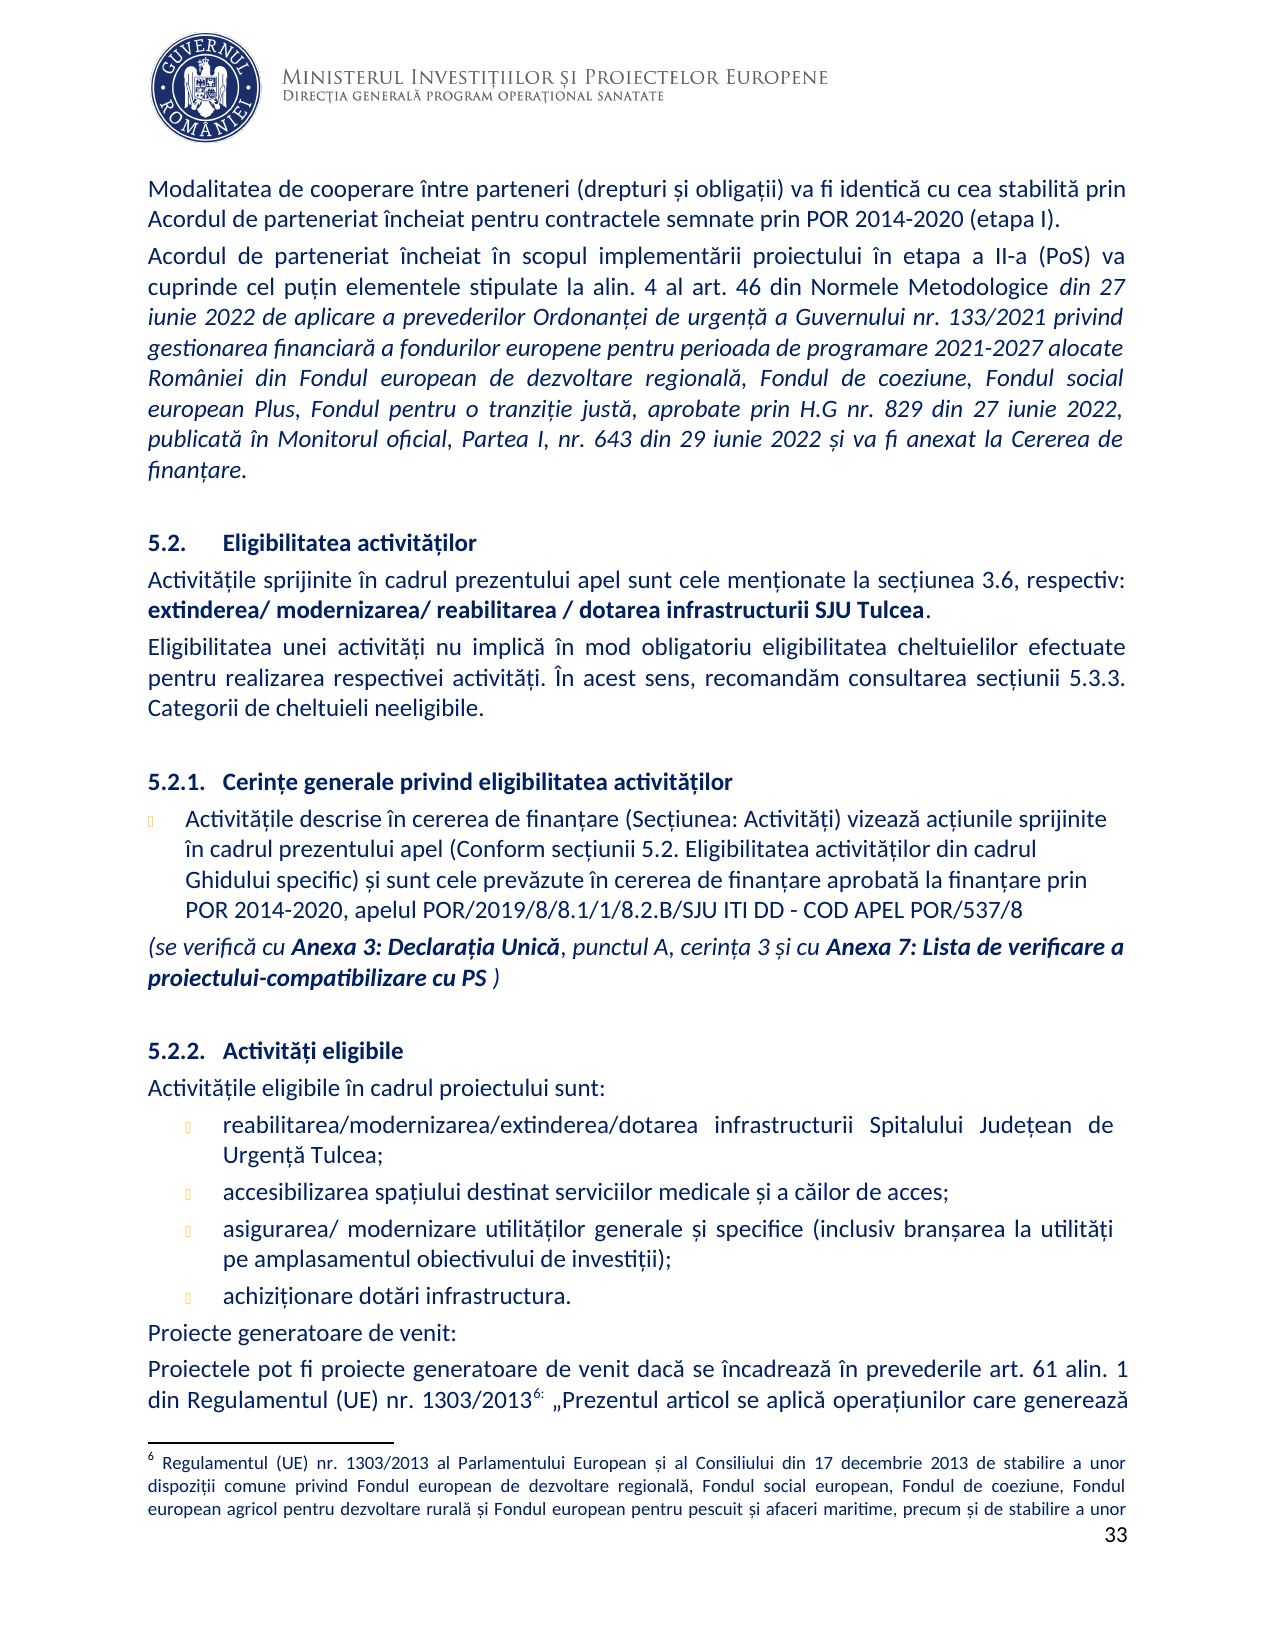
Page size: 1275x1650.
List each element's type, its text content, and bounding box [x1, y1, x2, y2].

list reabilitarea/modernizarea/extinderea/dotarea infrastructurii Spitalului Județean de Urgență Tulcea; [185, 1109, 1115, 1170]
list asigurarea/ modernizare utilităților generale și specifice (inclusiv branșarea la utilități pe amplasamentul obiectivului de investiții); [185, 1213, 1115, 1274]
text (se verifică cu Anexa 3: Declarația Unică, punctul A, cerința 3 și cu Anexa 7: Lista de verificare a proiectului-compatibilizare cu PS ) [148, 931, 1127, 992]
text Acordul de parteneriat încheiat în scopul implementării proiectului în etapa a II-a (PoS) va cuprinde cel puțin elementele stipulate la alin. 4 al art. 46 din Normele Metodologice din 27 iunie 2022 de aplicare a prevederilor Ordonanței de urgență a Guvernului nr. 133/2021 privind gestionarea financiară a fondurilor europene pentru perioada de programare 2021-2027 alocate României din Fondul european de dezvoltare regională, Fondul de coeziune, Fondul social european Plus, Fondul pentru o tranziție justă, aprobate prin H.G nr. 829 din 27 iunie 2022, publicată în Monitorul oficial, Partea I, nr. 643 din 29 iunie 2022 și va fi anexat la Cererea de finanțare. [148, 240, 1127, 484]
list Cerințe generale privind eligibilitatea activităților [148, 766, 1127, 797]
text Modalitatea de cooperare între parteneri (drepturi și obligații) va fi identică cu cea stabilită prin Acordul de parteneriat încheiat pentru contractele semnate prin POR 2014-2020 (etapa I). [148, 173, 1127, 234]
text Proiecte generatoare de venit: [148, 1317, 1130, 1347]
list Activitățile descrise în cererea de finanțare (Secțiunea: Activități) vizează acțiunile sprijinite în cadrul prezentului apel (Conform secțiunii 5.2. Eligibilitatea activităților din cadrul Ghidului specific) și sunt cele prevăzute în cererea de finanțare aprobată la finanțare prin POR 2014-2020, apelul POR/2019/8/8.1/1/8.2.B/SJU ITI DD - COD APEL POR/537/8 [148, 803, 1127, 925]
list Eligibilitatea activităților [148, 527, 1127, 558]
list accesibilizarea spațiului destinat serviciilor medicale și a căilor de acces; [185, 1176, 1115, 1207]
list achiziționare dotări infrastructura. [185, 1280, 1115, 1311]
picture [147, 29, 852, 145]
list Activități eligibile [148, 1035, 1127, 1066]
text Eligibilitatea unei activități nu implică în mod obligatoriu eligibilitatea cheltuielilor efectuate pentru realizarea respectivei activități. În acest sens, recomandăm consultarea secțiunii 5.3.3. Categorii de cheltuieli neeligibile. [148, 631, 1127, 723]
text Activitățile sprijinite în cadrul prezentului apel sunt cele menționate la secțiunea 3.6, respectiv: extinderea/ modernizarea/ reabilitarea / dotarea infrastructurii SJU Tulcea. [148, 564, 1127, 625]
text Activitățile eligibile în cadrul proiectului sunt: [148, 1072, 1115, 1102]
